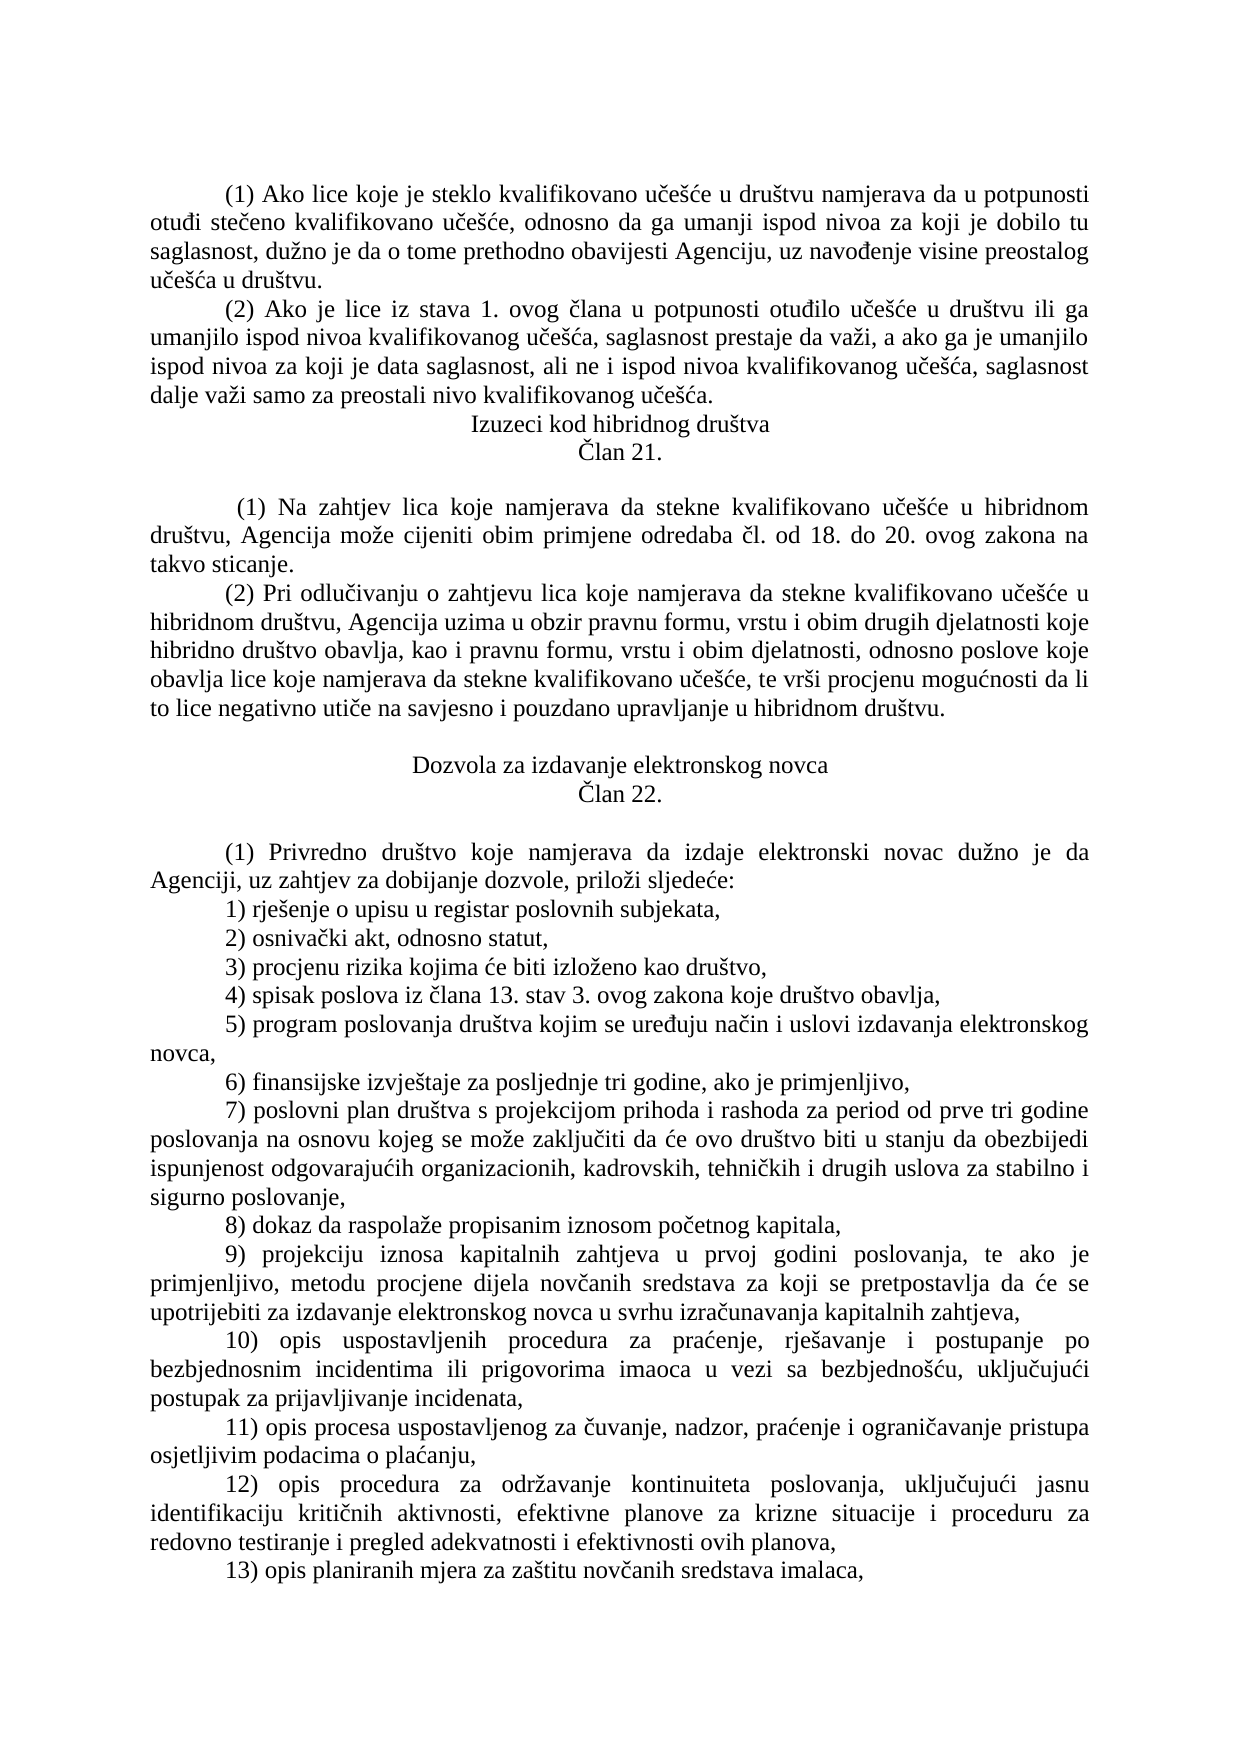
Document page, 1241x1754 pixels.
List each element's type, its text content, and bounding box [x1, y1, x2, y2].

text 4) spisak poslova iz člana 13. stav 3. ovog zakona koje društvo obavlja, [150, 980, 1090, 1009]
text 7) poslovni plan društva s projekcijom prihoda i rashoda za period od prve tri godine poslovanja na osnovu kojeg se može zaključiti da će ovo društvo biti u stanju da obezbijedi ispunjenost odgovarajućih organizacionih, kadrovskih, tehničkih i drugih uslova za stabilno i sigurno poslovanje, [150, 1095, 1090, 1210]
text 8) dokaz da raspolaže propisanim iznosom početnog kapitala, [150, 1210, 1090, 1239]
text 10) opis uspostavljenih procedura za praćenje, rješavanje i postupanje po bezbjednosnim incidentima ili prigovorima imaoca u vezi sa bezbjednošću, uključujući postupak za prijavljivanje incidenata, [150, 1325, 1090, 1412]
text 13) opis planiranih mjera za zaštitu novčanih sredstava imalaca, [150, 1555, 1090, 1584]
text Izuzeci kod hibridnog društva [150, 409, 1090, 437]
text (1) Na zahtjev lica koje namjerava da stekne kvalifikovano učešće u hibridnom društvu, Agencija može cijeniti obim primjene odredaba čl. od 18. do 20. ovog zakona na takvo sticanje. [150, 492, 1090, 578]
text (1) Ako lice koje je steklo kvalifikovano učešće u društvu namjerava da u potpunosti otuđi stečeno kvalifikovano učešće, odnosno da ga umanji ispod nivoa za koji je dobilo tu saglasnost, dužno je da o tome prethodno obavijesti Agenciju, uz navođenje visine preostalog učešća u društvu. [150, 179, 1090, 294]
text (1) Privredno društvo koje namjerava da izdaje elektronski novac dužno je da Agenciji, uz zahtjev za dobijanje dozvole, priloži sljedeće: [150, 837, 1090, 894]
text (2) Ako je lice iz stava 1. ovog člana u potpunosti otuđilo učešće u društvu ili ga umanjilo ispod nivoa kvalifikovanog učešća, saglasnost prestaje da važi, a ako ga je umanjilo ispod nivoa za koji je data saglasnost, ali ne i ispod nivoa kvalifikovanog učešća, saglasnost dalje važi samo za preostali nivo kvalifikovanog učešća. [150, 294, 1090, 409]
text 1) rješenje o upisu u registar poslovnih subjekata, [150, 894, 1090, 923]
text 3) procjenu rizika kojima će biti izloženo kao društvo, [150, 952, 1090, 980]
text 9) projekciju iznosa kapitalnih zahtjeva u prvoj godini poslovanja, te ako je primjenljivo, metodu procjene dijela novčanih sredstava za koji se pretpostavlja da će se upotrijebiti za izdavanje elektronskog novca u svrhu izračunavanja kapitalnih zahtjeva, [150, 1239, 1090, 1325]
text Član 22. [150, 779, 1090, 808]
text 2) osnivački akt, odnosno statut, [150, 923, 1090, 952]
text 6) finansijske izvještaje za posljednje tri godine, ako je primjenljivo, [150, 1067, 1090, 1095]
text 12) opis procedura za održavanje kontinuiteta poslovanja, uključujući jasnu identifikaciju kritičnih aktivnosti, efektivne planove za krizne situacije i proceduru za redovno testiranje i pregled adekvatnosti i efektivnosti ovih planova, [150, 1469, 1090, 1555]
text (2) Pri odlučivanju o zahtjevu lica koje namjerava da stekne kvalifikovano učešće u hibridnom društvu, Agencija uzima u obzir pravnu formu, vrstu i obim drugih djelatnosti koje hibridno društvo obavlja, kao i pravnu formu, vrstu i obim djelatnosti, odnosno poslove koje obavlja lice koje namjerava da stekne kvalifikovano učešće, te vrši procjenu mogućnosti da li to lice negativno utiče na savjesno i pouzdano upravljanje u hibridnom društvu. [150, 578, 1090, 722]
text 11) opis procesa uspostavljenog za čuvanje, nadzor, praćenje i ograničavanje pristupa osjetljivim podacima o plaćanju, [150, 1412, 1090, 1469]
text 5) program poslovanja društva kojim se uređuju način i uslovi izdavanja elektronskog novca, [150, 1009, 1090, 1067]
text Član 21. [150, 437, 1090, 466]
text Dozvola za izdavanje elektronskog novca [150, 750, 1090, 779]
